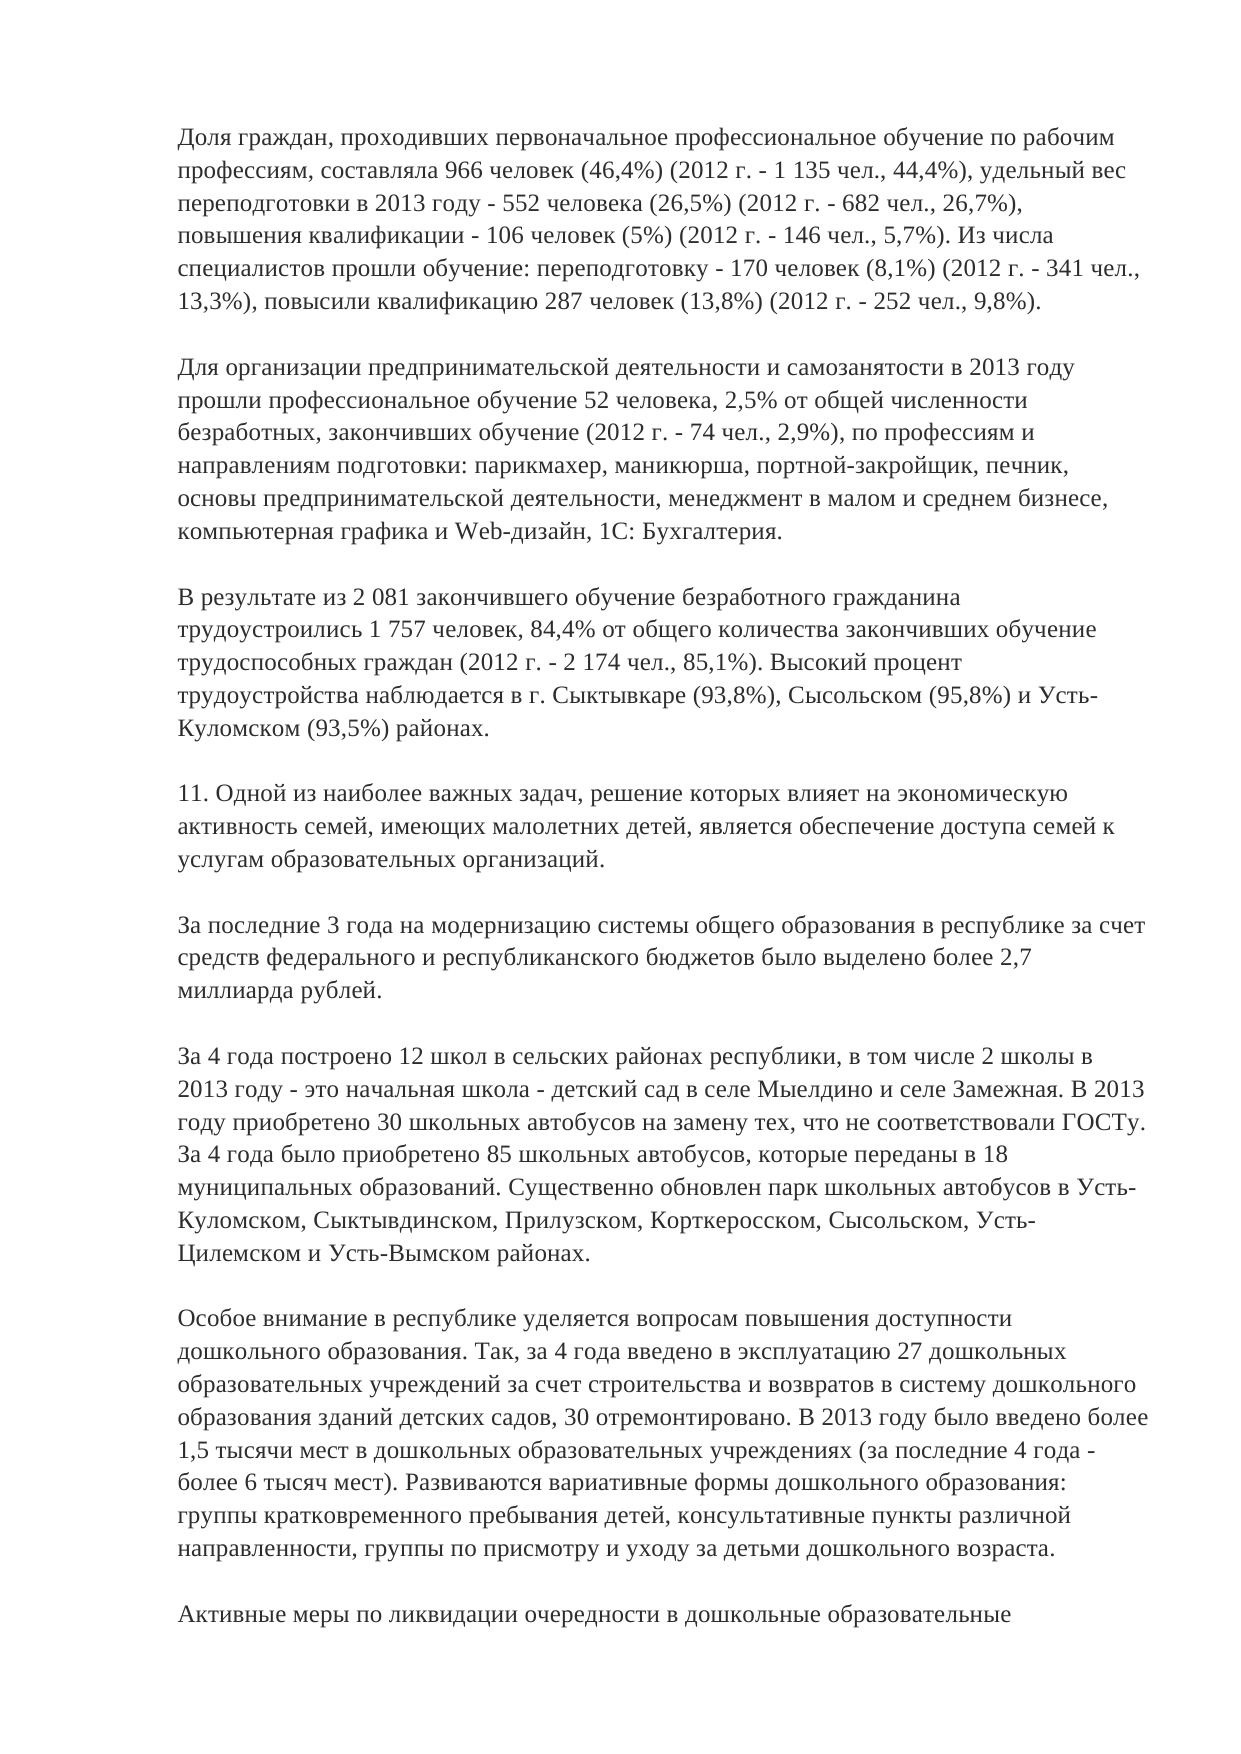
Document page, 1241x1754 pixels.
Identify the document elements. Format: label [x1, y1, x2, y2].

text [177, 118, 1152, 1627]
